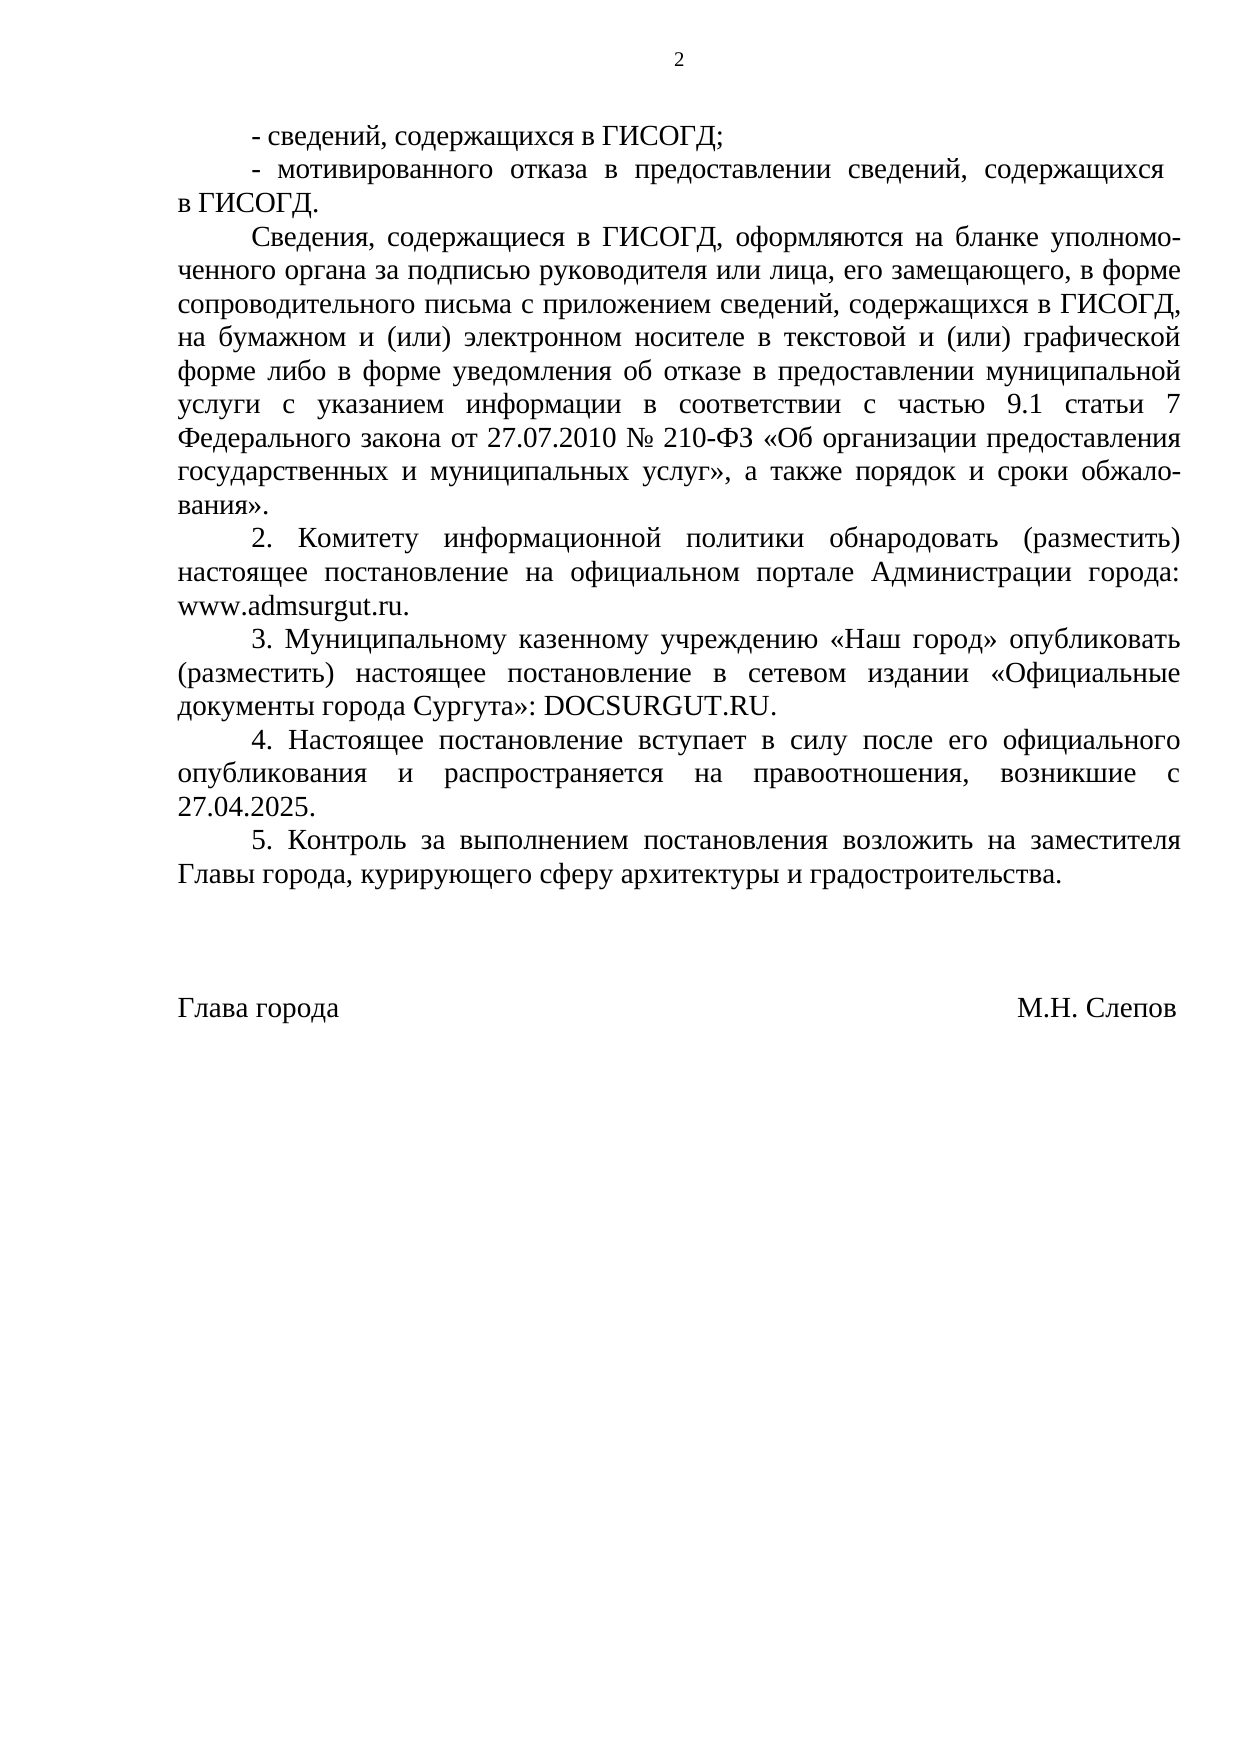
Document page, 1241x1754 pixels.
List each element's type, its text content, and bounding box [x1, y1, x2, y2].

text 5. Контроль за выполнением постановления возложить на заместителя Главы города, курирующего сферу архитектуры и градостроительства. [177, 822, 1181, 889]
text 3. Муниципальному казенному учреждению «Наш город» опубликовать (разместить) настоящее постановление в сетевом издании «Официальные документы города Сургута»: DOCSURGUT.RU. [177, 621, 1181, 722]
text 2. Комитету информационной политики обнародовать (разместить) настоящее постановление на официальном портале Администрации города: www.admsurgut.ru. [177, 521, 1181, 621]
text 4. Настоящее постановление вступает в силу после его официального опубликования и распространяется на правоотношения, возникшие с 27.04.2025. [177, 722, 1181, 822]
text Сведения, содержащиеся в ГИСОГД, оформляются на бланке уполномо-ченного органа за подписью руководителя или лица, его замещающего, в форме сопроводительного письма с приложением сведений, содержащихся в ГИСОГД, на бумажном и (или) электронном носителе в текстовой и (или) графической форме либо в форме уведомления об отказе в предоставлении муниципальной услуги с указанием информации в соответствии с частью 9.1 статьи 7 Федерального закона от 27.07.2010 № 210-ФЗ «Об организации предоставления государственных и муниципальных услуг», а также порядок и сроки обжало-вания». [177, 219, 1181, 521]
text Глава города М.Н. Слепов [177, 990, 1181, 1024]
text - мотивированного отказа в предоставлении сведений, содержащихся в ГИСОГД. [177, 152, 1181, 219]
text - сведений, содержащихся в ГИСОГД; [177, 118, 1181, 152]
